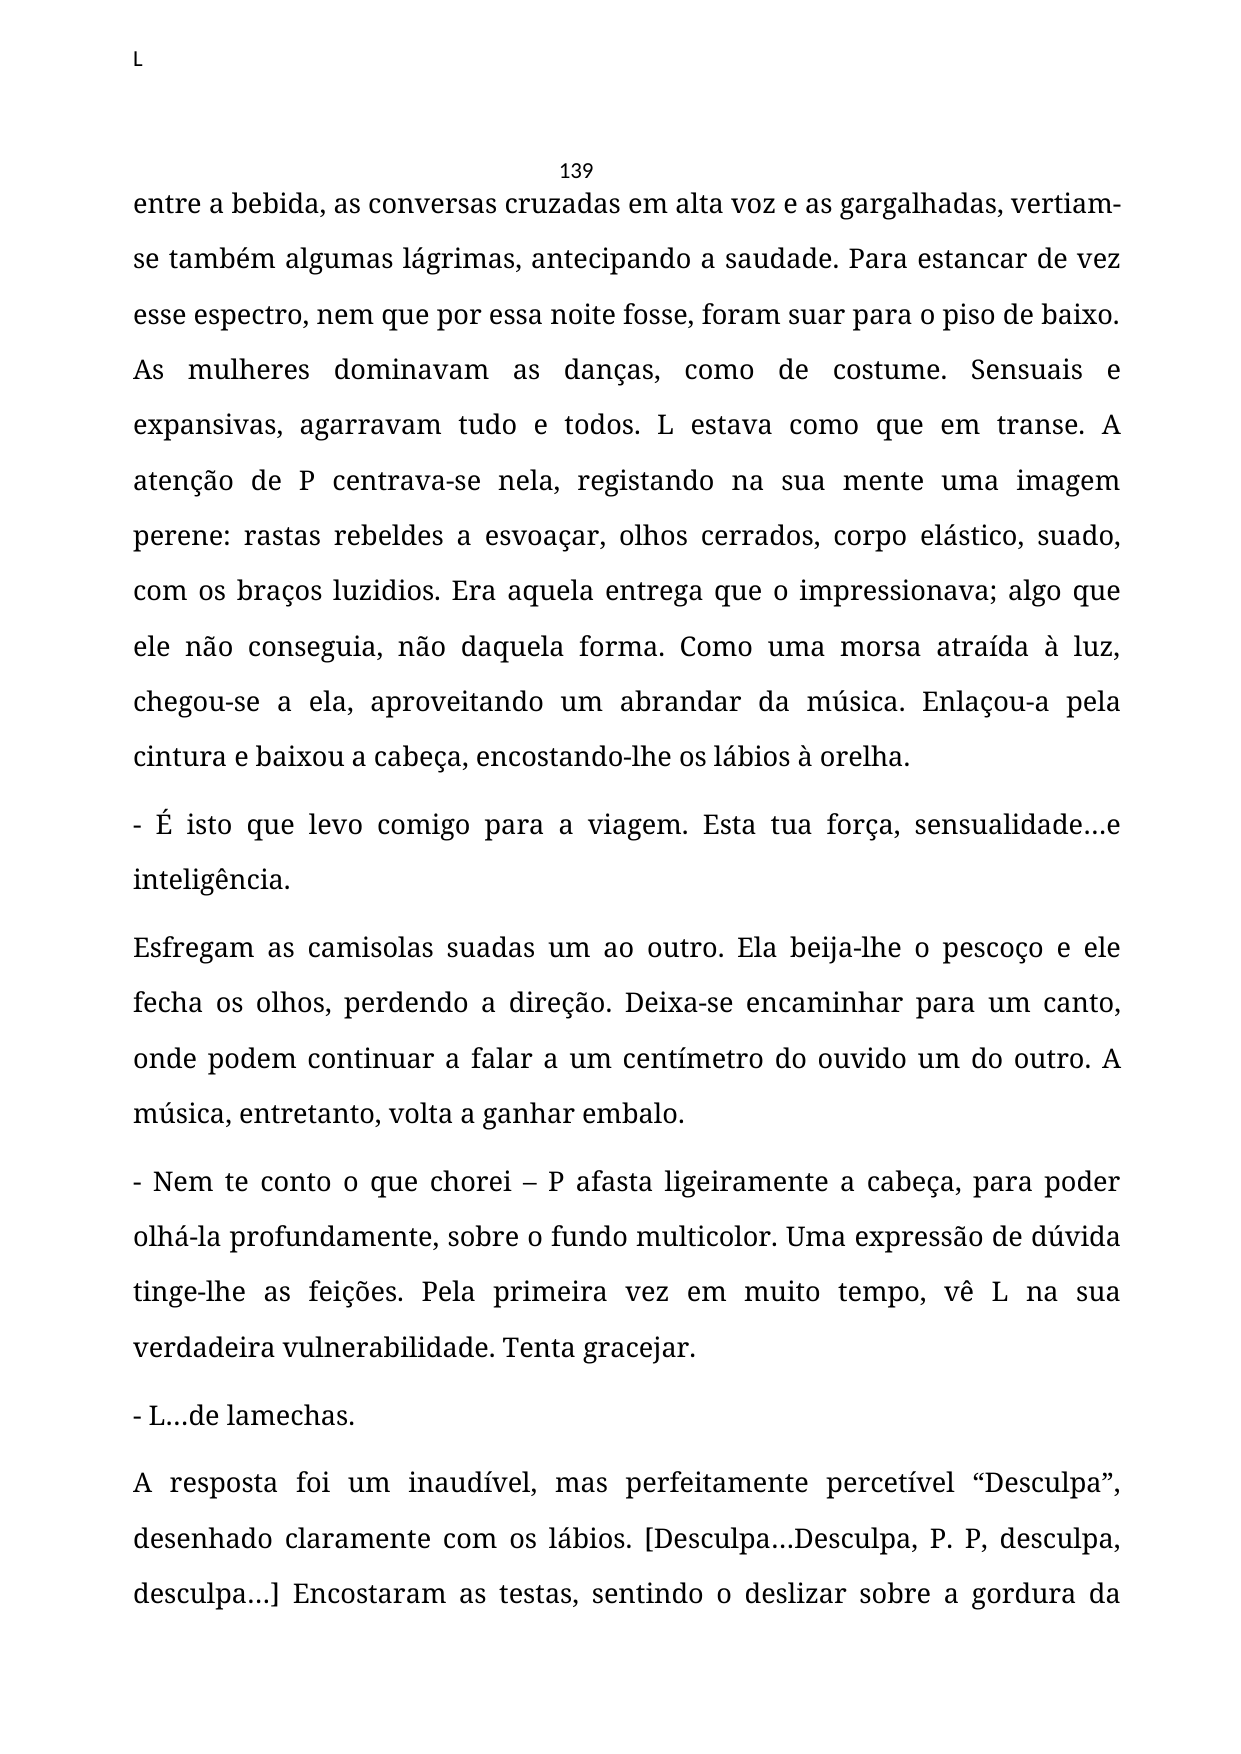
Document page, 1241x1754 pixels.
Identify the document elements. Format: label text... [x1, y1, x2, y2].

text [133, 1464, 1122, 1611]
text - L…de lamechas. [133, 1396, 1122, 1433]
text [133, 184, 1122, 774]
text Esfregam as camisolas suadas um ao outro. Ela beija-lhe o pescoço e ele fecha os olhos, perdendo a direção. Deixa-se encaminhar para um canto, onde podem continuar a falar a um centímetro do ouvido um do outro. A música, entretanto, volta a ganhar embalo. [133, 928, 1122, 1131]
text - Nem te conto o que chorei – P afasta ligeiramente a cabeça, para poder olhá-la profundamente, sobre o fundo multicolor. Uma expressão de dúvida tinge-lhe as feições. Pela primeira vez em muito tempo, vê L na sua verdadeira vulnerabilidade. Tenta gracejar. [133, 1162, 1122, 1365]
text - É isto que levo comigo para a viagem. Esta tua força, sensualidade…e inteligência. [133, 805, 1122, 898]
